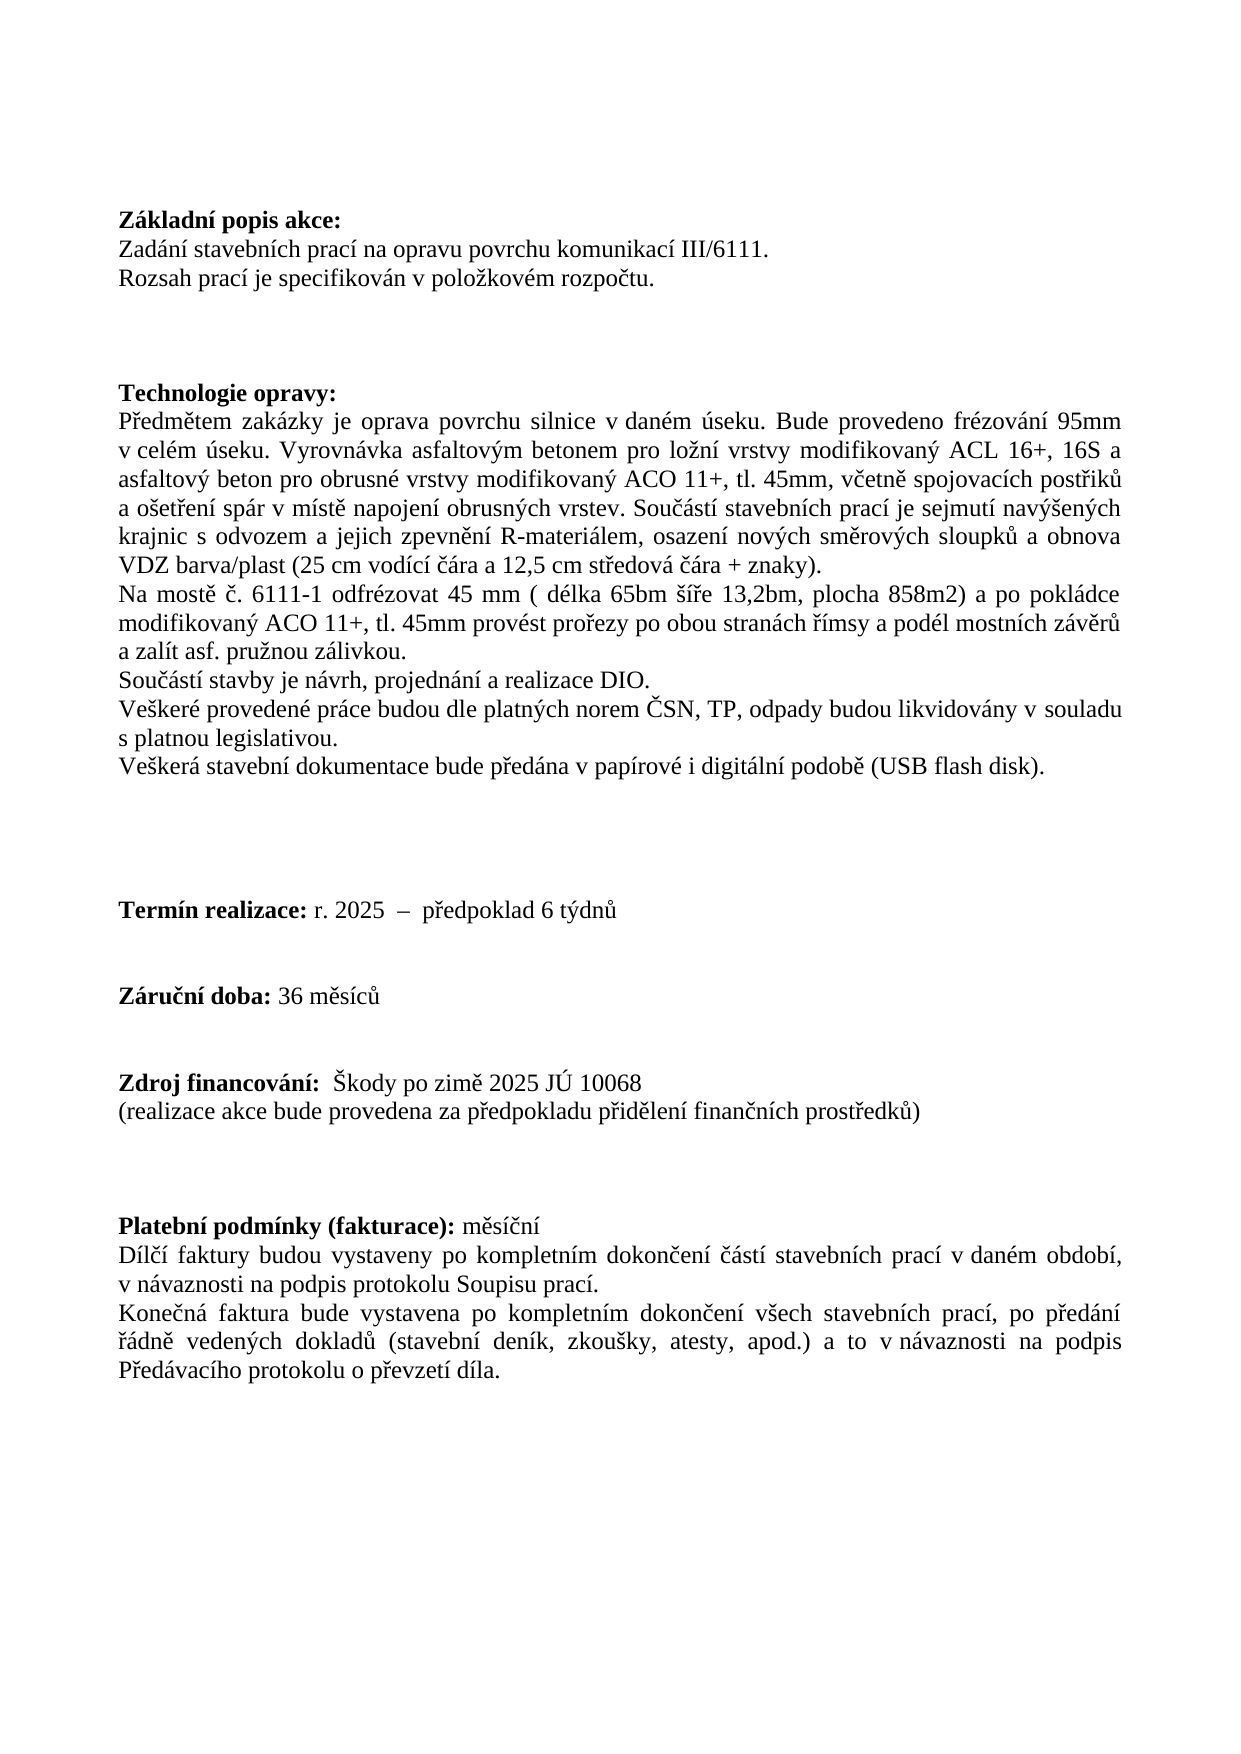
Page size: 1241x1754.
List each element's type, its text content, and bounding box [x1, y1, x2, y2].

text Technologie opravy: [118, 378, 1122, 406]
text (realizace akce bude provedena za předpokladu přidělení finančních prostředků) [118, 1096, 1122, 1125]
text Zdroj financování: Škody po zimě 2025 JÚ 10068 [118, 1068, 1122, 1096]
text Konečná faktura bude vystavena po kompletním dokončení všech stavebních prací, po předání řádně vedených dokladů (stavební deník, zkoušky, atesty, apod.) a to v návaznosti na podpis Předávacího protokolu o převzetí díla. [118, 1298, 1122, 1384]
text Základní popis akce: [118, 205, 1122, 234]
text Záruční doba: 36 měsíců [118, 981, 1122, 1010]
text Platební podmínky (fakturace): měsíční [118, 1211, 1122, 1240]
text Dílčí faktury budou vystaveny po kompletním dokončení částí stavebních prací v daném období, v návaznosti na podpis protokolu Soupisu prací. [118, 1240, 1122, 1298]
text Termín realizace: r. 2025 – předpoklad 6 týdnů [118, 895, 1122, 924]
text Součástí stavby je návrh, projednání a realizace DIO. [118, 665, 1122, 694]
text Veškeré provedené práce budou dle platných norem ČSN, TP, odpady budou likvidovány v souladu s platnou legislativou. [118, 694, 1122, 751]
text Veškerá stavební dokumentace bude předána v papírové i digitální podobě (USB flash disk). [118, 751, 1122, 780]
text Předmětem zakázky je oprava povrchu silnice v daném úseku. Bude provedeno frézování 95mm v celém úseku. Vyrovnávka asfaltovým betonem pro ložní vrstvy modifikovaný ACL 16+, 16S a asfaltový beton pro obrusné vrstvy modifikovaný ACO 11+, tl. 45mm, včetně spojovacích postřiků a ošetření spár v místě napojení obrusných vrstev. Součástí stavebních prací je sejmutí navýšených krajnic s odvozem a jejich zpevnění R-materiálem, osazení nových směrových sloupků a obnova VDZ barva/plast (25 cm vodící čára a 12,5 cm středová čára + znaky). [118, 406, 1122, 579]
text Na mostě č. 6111-1 odfrézovat 45 mm ( délka 65bm šíře 13,2bm, plocha 858m2) a po pokládce modifikovaný ACO 11+, tl. 45mm provést prořezy po obou stranách římsy a podél mostních závěrů a zalít asf. pružnou zálivkou. [118, 579, 1122, 665]
text Zadání stavebních prací na opravu povrchu komunikací III/6111. [118, 234, 1122, 263]
text Rozsah prací je specifikován v položkovém rozpočtu. [118, 263, 1122, 291]
